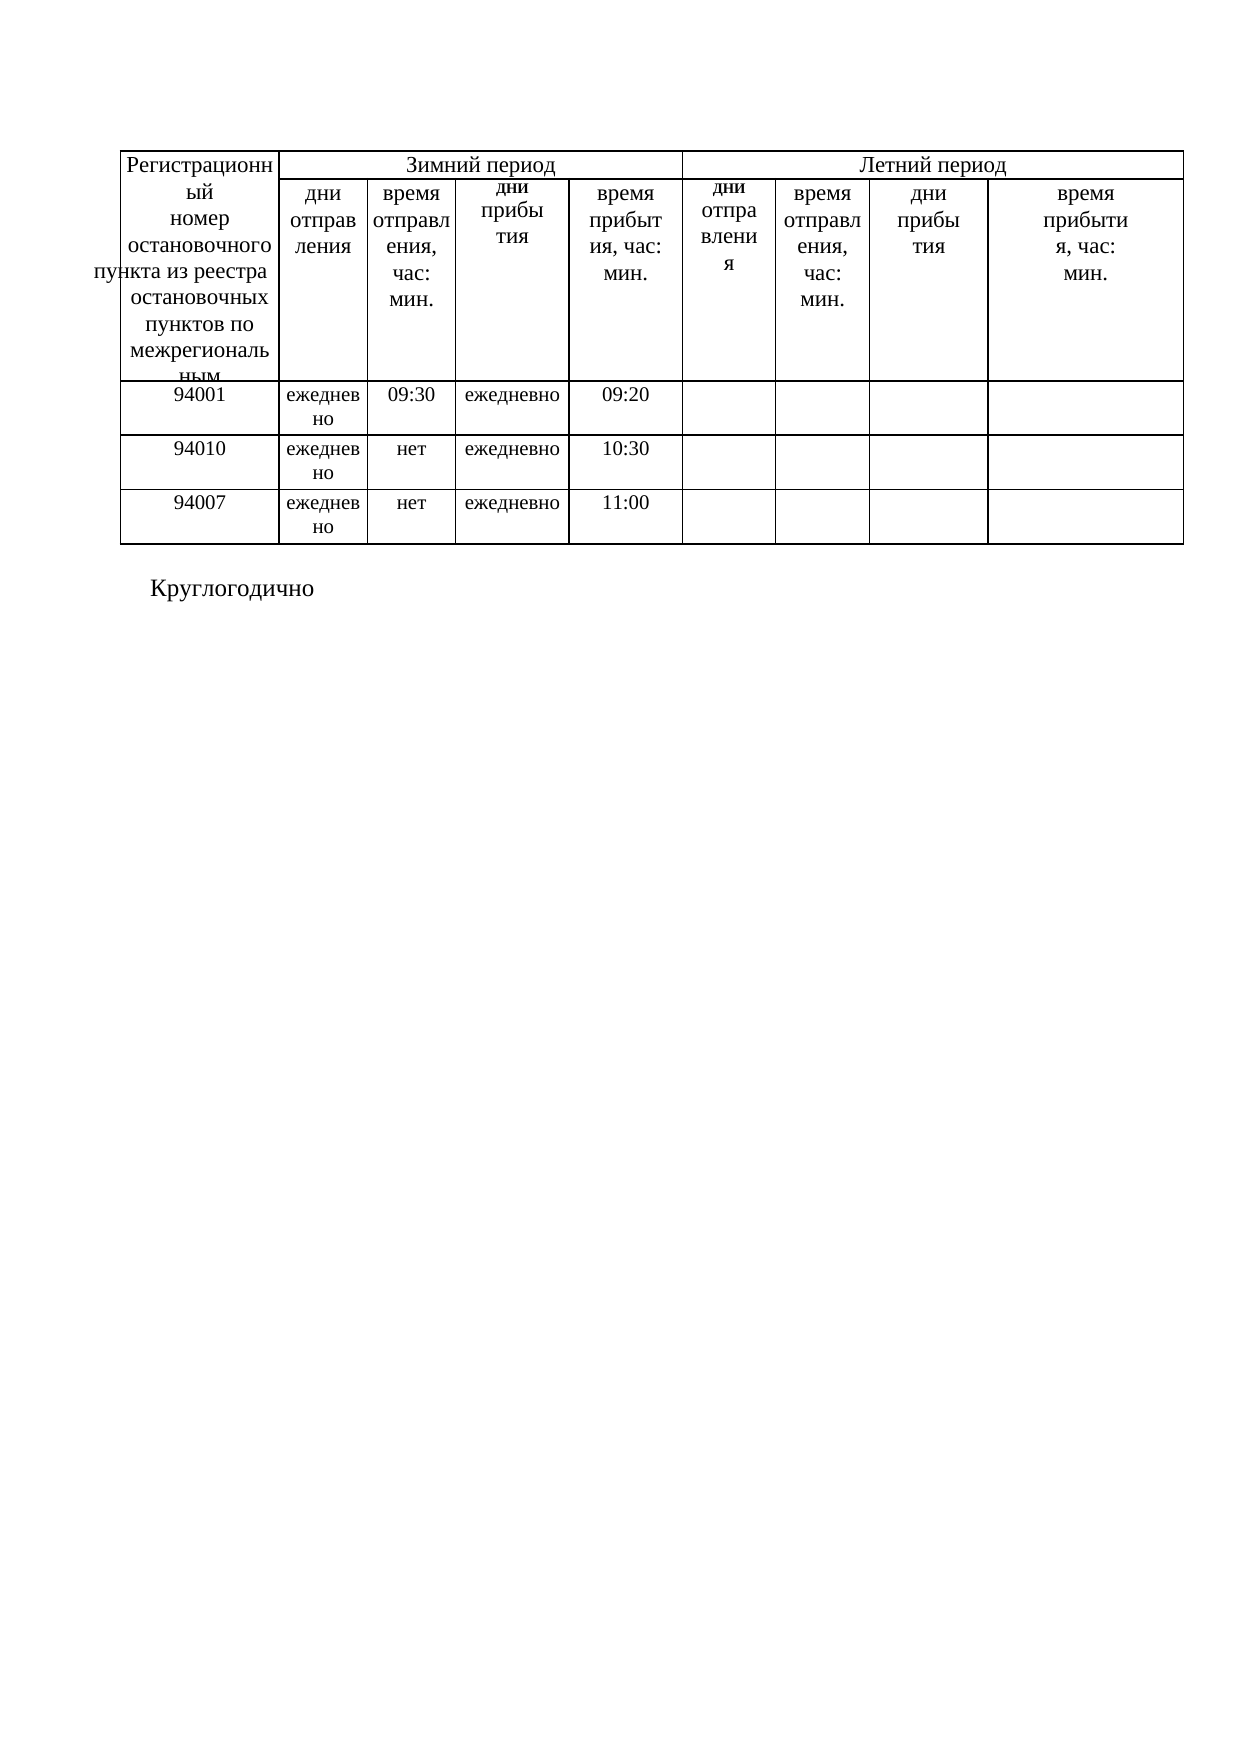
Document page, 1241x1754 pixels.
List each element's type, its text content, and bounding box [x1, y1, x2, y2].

table_cell ежедневно [280, 490, 367, 543]
table_cell [989, 490, 1183, 543]
table_cell 09:20 [570, 382, 682, 434]
text Круглогодично [150, 573, 1090, 602]
table_cell 09:30 [368, 382, 455, 434]
table_cell время отправл ения, час: мин. [776, 180, 869, 380]
table_cell нет [368, 436, 455, 489]
table_cell дни прибы тия [870, 180, 987, 380]
table_cell время отправл ения, час: мин. [368, 180, 455, 380]
table_cell [870, 436, 987, 489]
table_cell [870, 382, 987, 434]
table_cell [683, 436, 775, 489]
table_cell [683, 490, 775, 543]
table_cell [989, 382, 1183, 434]
table_cell ежедневно [456, 382, 568, 434]
table_cell время прибыт ия, час: мин. [570, 180, 682, 380]
table_cell ДНИ отпра влени я [683, 180, 775, 380]
table_cell 94007 [121, 490, 278, 543]
table_cell [776, 490, 869, 543]
table_cell 10:30 [570, 436, 682, 489]
table_cell [870, 490, 987, 543]
table_cell ежедневно [456, 436, 568, 489]
table_header Летний период [683, 152, 1183, 178]
table_cell [989, 436, 1183, 489]
table_cell время прибыти я, час: мин. [989, 180, 1183, 380]
table_cell ДНИ прибы тия [456, 180, 568, 380]
table_cell дни отправ ления [280, 180, 367, 380]
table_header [121, 152, 278, 380]
table_cell нет [368, 490, 455, 543]
table_header Зимний период [280, 152, 682, 178]
table_cell 94010 [121, 436, 278, 489]
table_cell [776, 382, 869, 434]
table_cell ежедневно [280, 382, 367, 434]
table_cell 94001 [121, 382, 278, 434]
table_cell ежедневно [280, 436, 367, 489]
table_cell ежедневно [456, 490, 568, 543]
table_cell [683, 382, 775, 434]
table_cell 11:00 [570, 490, 682, 543]
table_cell [776, 436, 869, 489]
